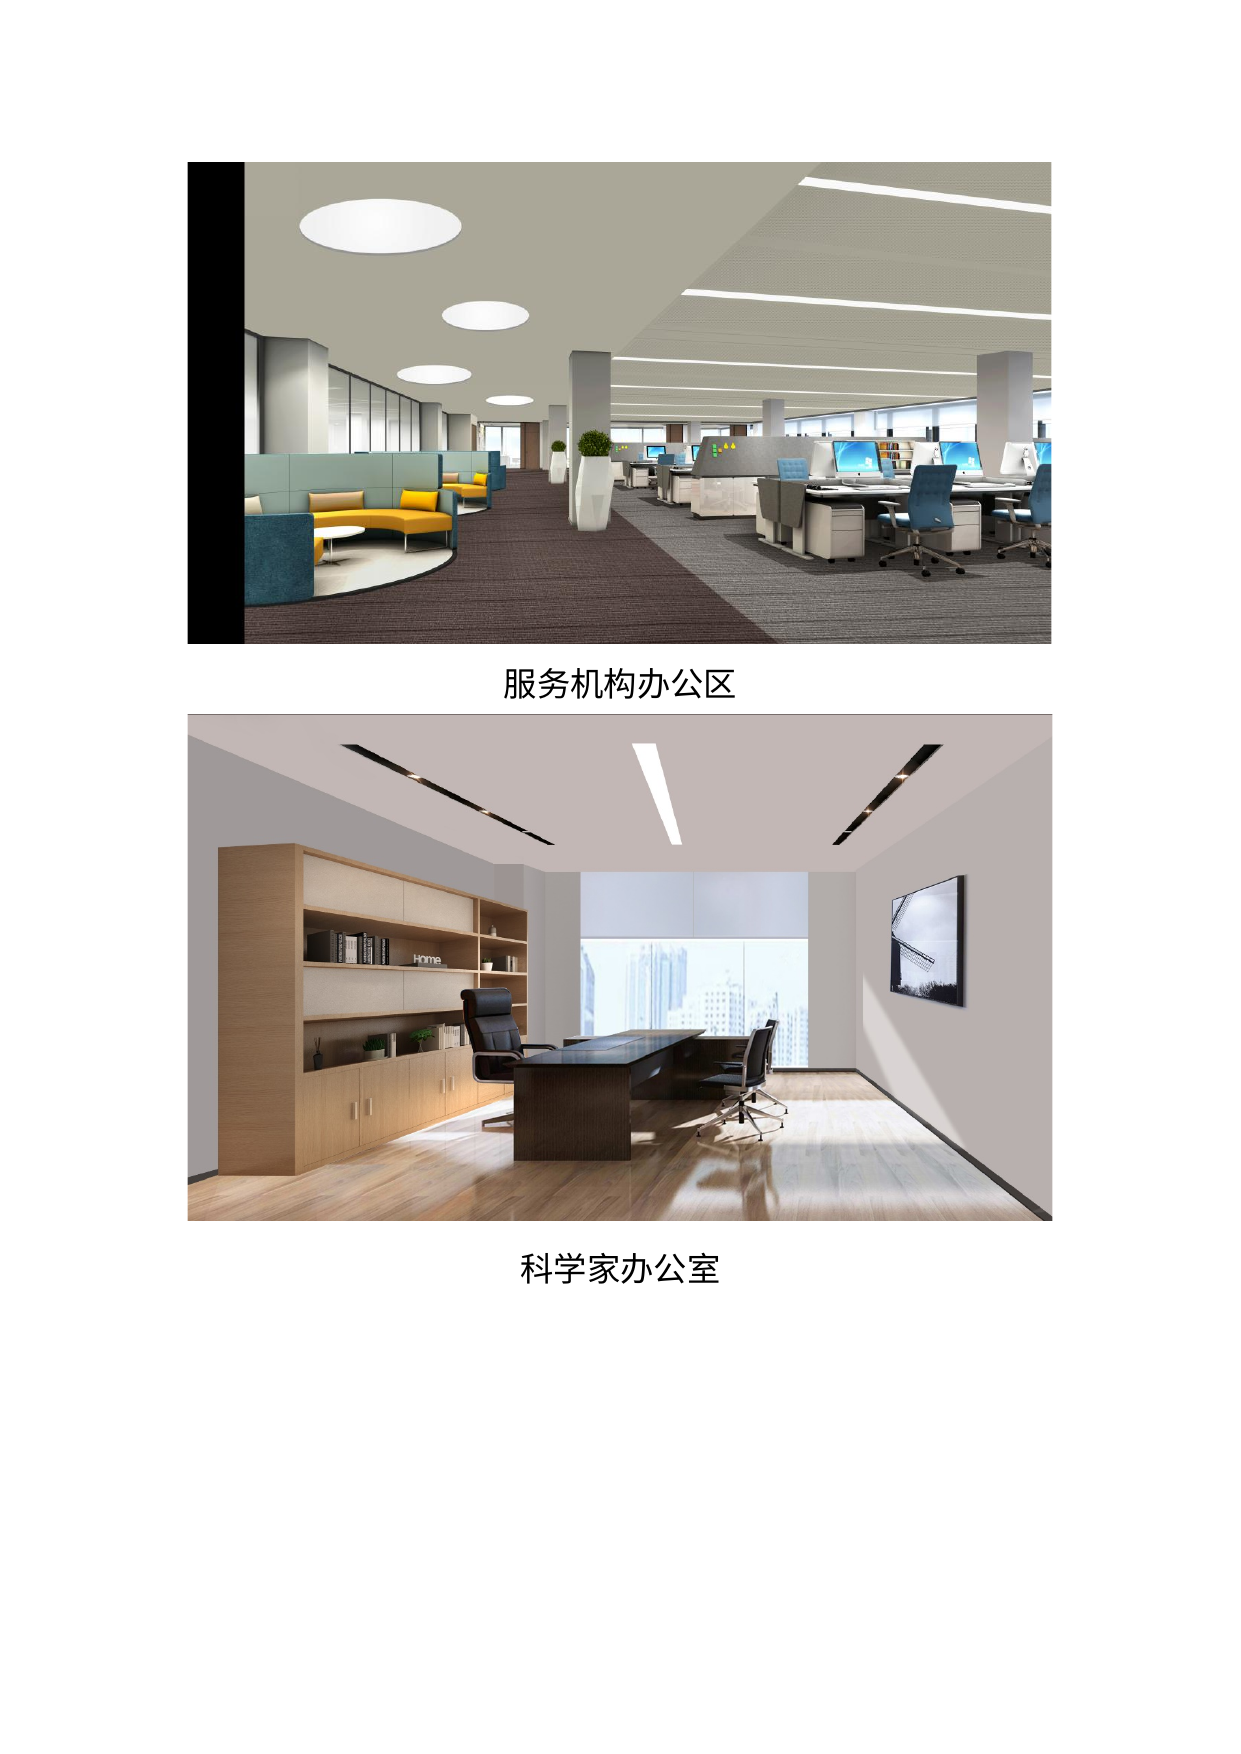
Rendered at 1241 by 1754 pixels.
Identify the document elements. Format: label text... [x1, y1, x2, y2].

picture [187, 162, 1052, 644]
picture [187, 714, 1053, 1221]
text 服务机构办公区 [187, 649, 1053, 714]
text 科学家办公室 [187, 1234, 1053, 1299]
